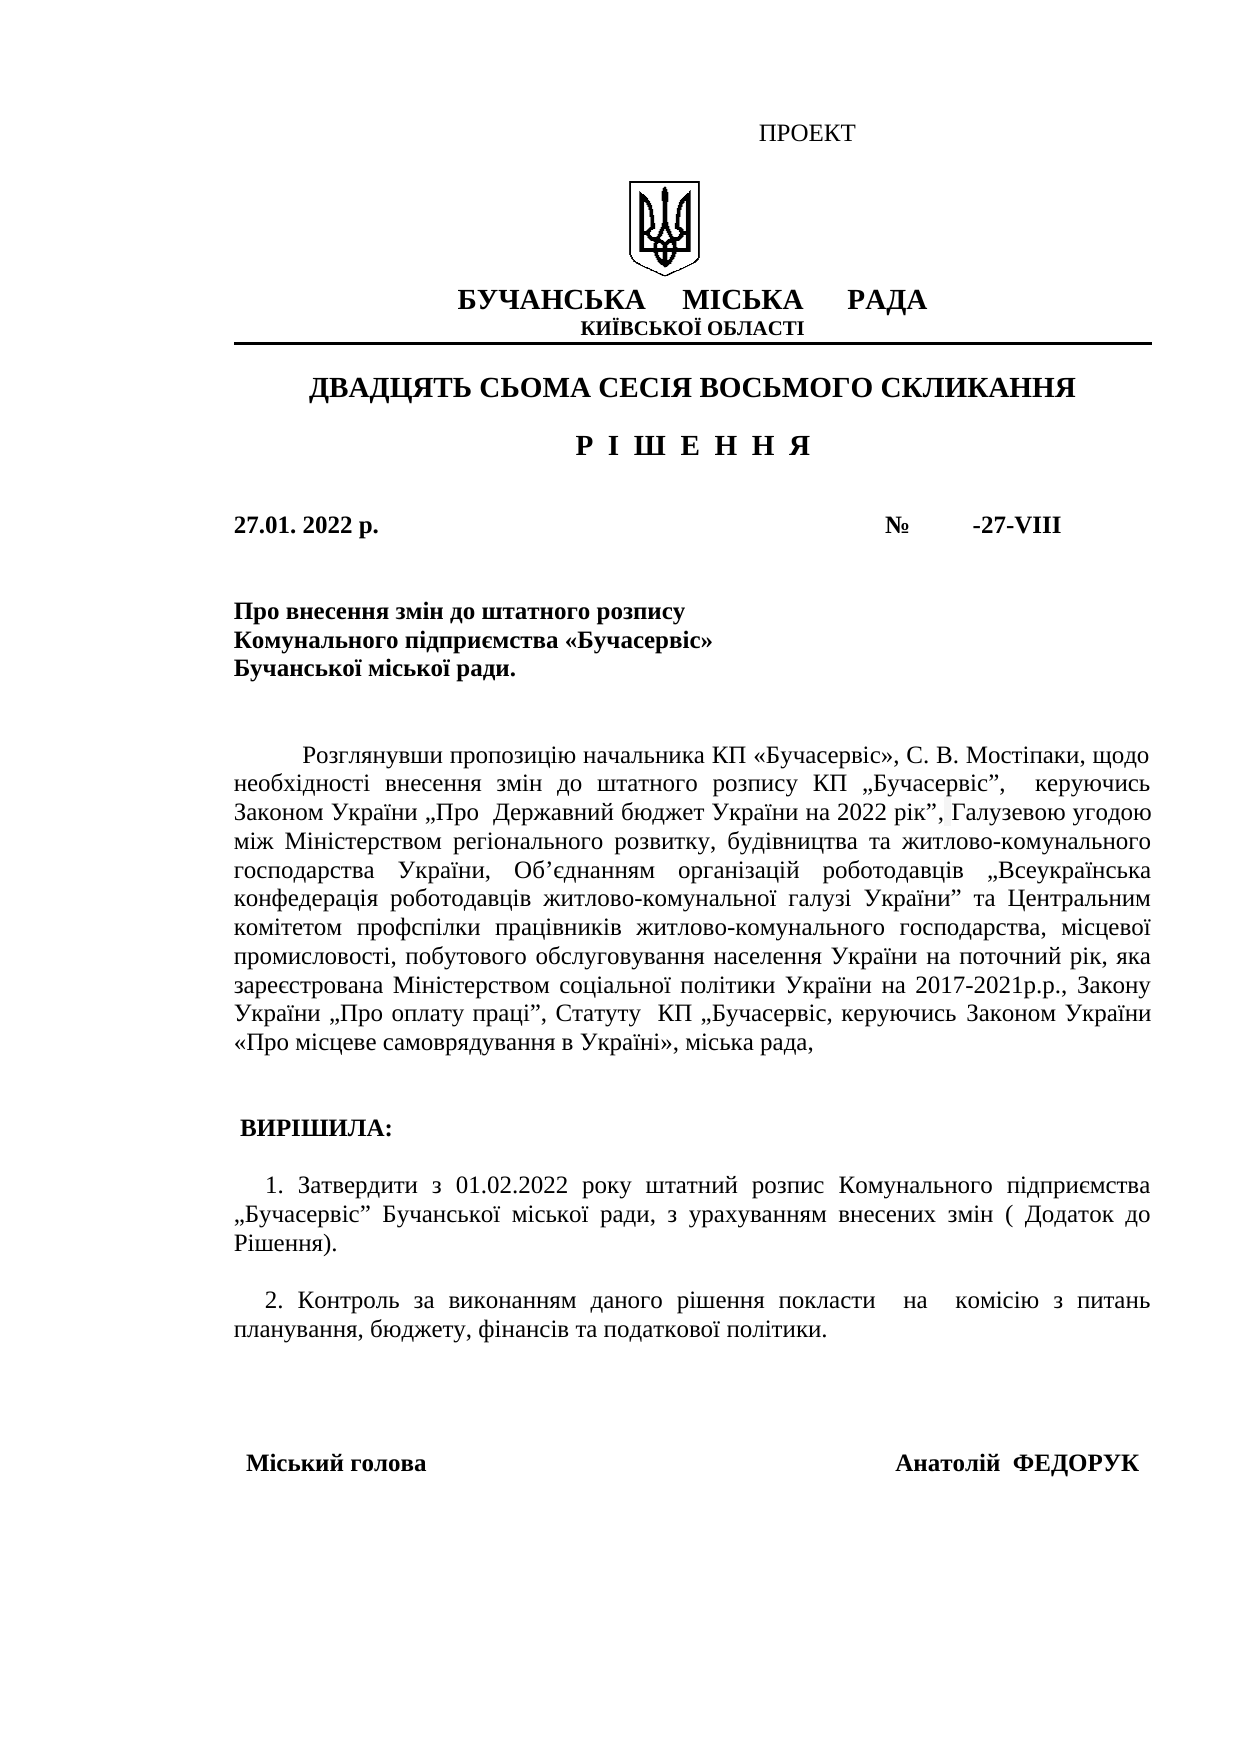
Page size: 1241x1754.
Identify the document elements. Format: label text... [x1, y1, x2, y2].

text Міський голова Анатолій ФЕДОРУК [233, 1448, 1152, 1477]
text 27.01. 2022 р. № -27-VIIІ [177, 510, 1152, 538]
text 1. Затвердити з 01.02.2022 року штатний розпис Комунального підприємства „Бучасервіс” Бучанської міської ради, з урахуванням внесених змін ( Додаток до Рішення). [233, 1170, 1152, 1256]
text ВИРІШИЛА: [233, 1113, 1152, 1141]
text Р І Ш Е Н Н Я [233, 428, 1152, 462]
text 2. Контроль за виконанням даного рішення покласти на комісію з питань планування, бюджету, фінансів та податкової політики. [233, 1285, 1152, 1343]
text ДВАДЦЯТЬ СЬОМА СЕСІЯ ВОСЬМОГО СКЛИКАННЯ [233, 370, 1152, 403]
text Бучанської міської ради. [233, 653, 1152, 682]
text КИЇВСЬКОЇ ОБЛАСТІ [233, 315, 1152, 345]
text Комунального підприємства «Бучасервіс» [233, 625, 1152, 653]
text ПРОЕКТ [177, 118, 1152, 147]
text БУЧАНСЬКА МІСЬКА РАДА [233, 282, 1152, 315]
text Про внесення змін до штатного розпису [233, 596, 1152, 625]
text Розглянувши пропозицію начальника КП «Бучасервіс», С. В. Мостіпаки, щодо необхідності внесення змін до штатного розпису КП „Бучасервіс”, керуючись Законом України „Про Державний бюджет України на 2022 рік”, Галузевою угодою між Міністерством регіонального розвитку, будівництва та житлово-комунального господарства України, Об’єднанням організацій роботодавців „Всеукраїнська конфедерація роботодавців житлово-комунальної галузі України” та Центральним комітетом профспілки працівників житлово-комунального господарства, місцевої промисловості, побутового обслуговування населення України на поточний рік, яка зареєстрована Міністерством соціальної політики України на 2017-2021р.р., Закону України „Про оплату праці”, Статуту КП „Бучасервіс, керуючись Законом України «Про місцеве самоврядування в Україні», міська рада, [233, 740, 1152, 1056]
